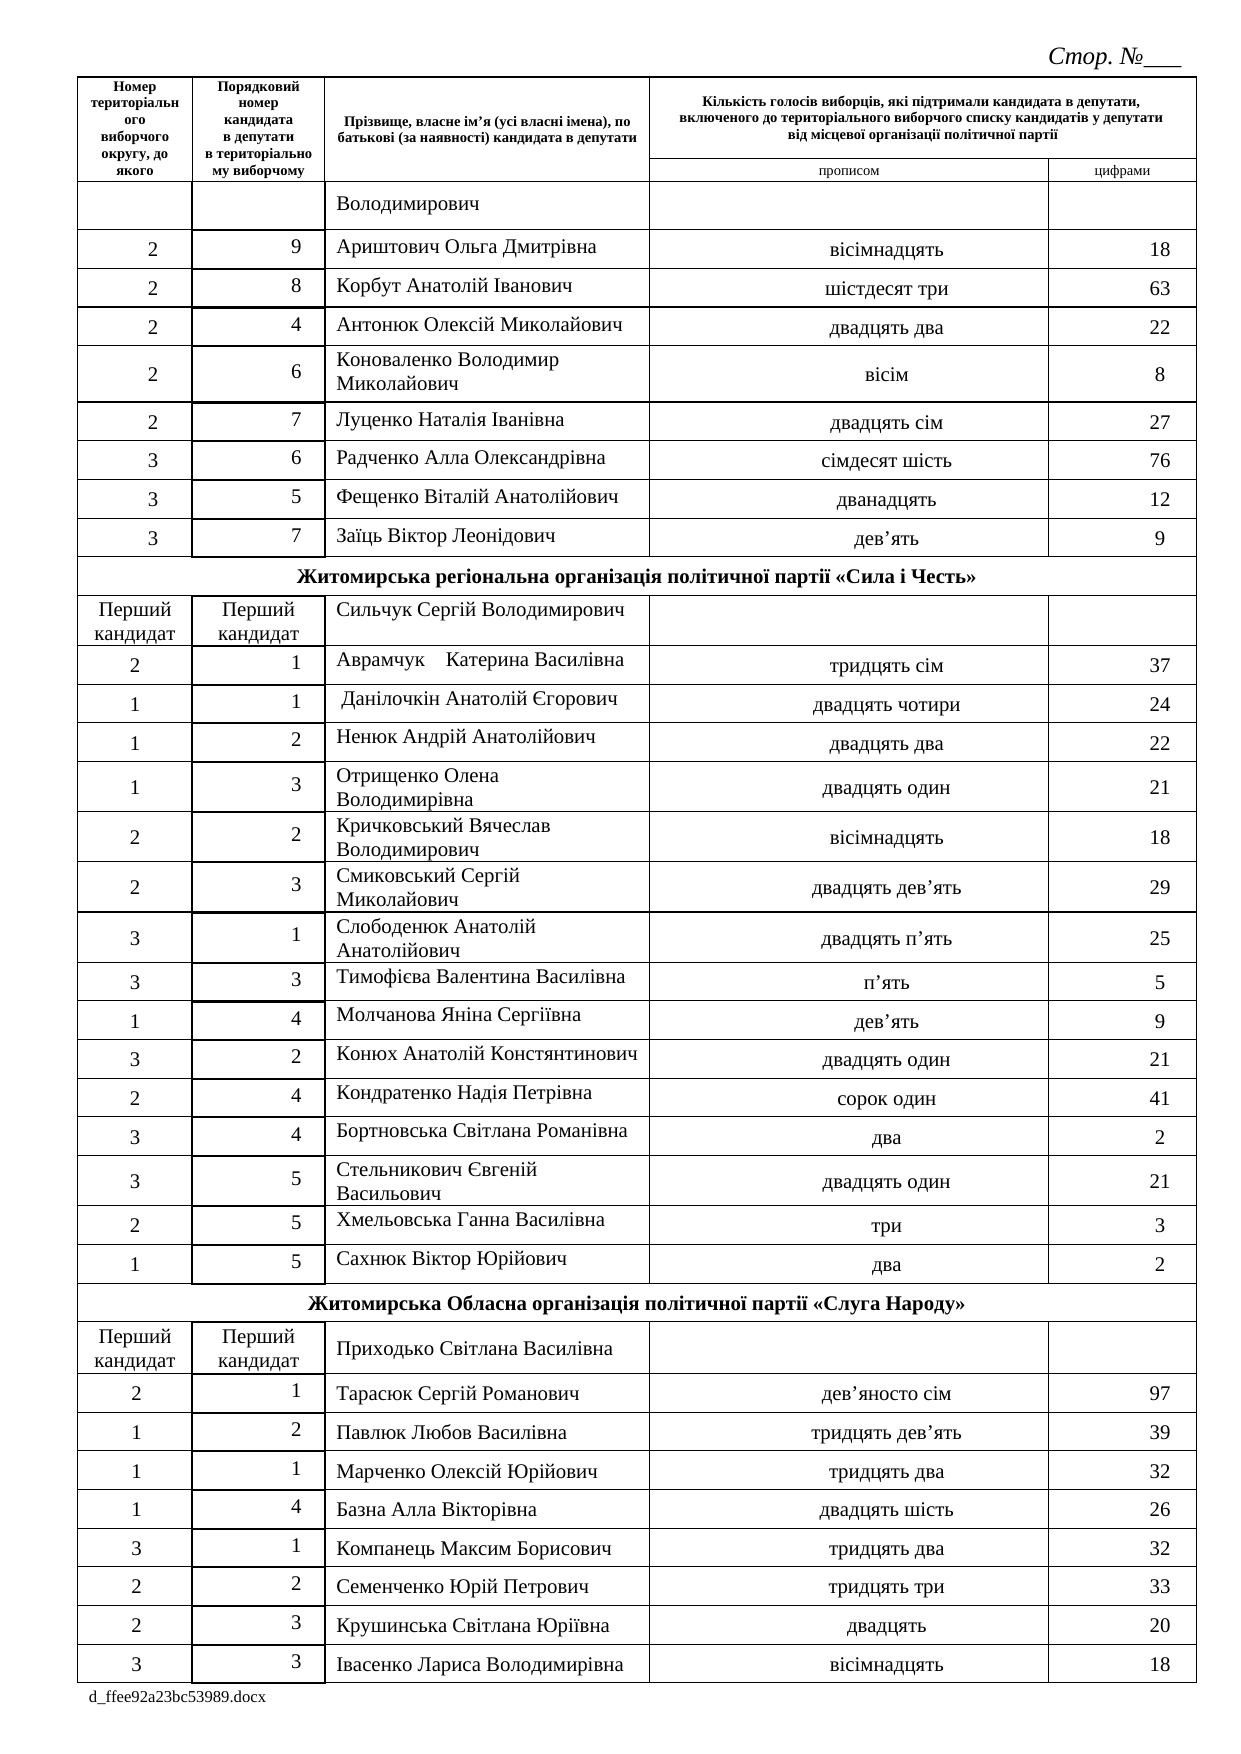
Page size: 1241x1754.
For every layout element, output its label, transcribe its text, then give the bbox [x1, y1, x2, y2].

table_cell 4 [193, 1003, 324, 1039]
table_cell 3 [78, 1529, 191, 1566]
table_cell 25 [1049, 913, 1196, 962]
table_cell 21 [1049, 762, 1196, 811]
table_cell 2 [78, 1567, 191, 1605]
table_cell 1 [193, 1530, 324, 1566]
table_cell Аврамчук Катерина Василівна [326, 646, 649, 683]
table_cell 3 [78, 441, 191, 479]
table_cell п’ять [650, 963, 1048, 1000]
table_cell 2 [78, 1206, 191, 1244]
table_cell вісімнадцять [650, 230, 1048, 268]
table_cell Сахнюк Віктор Юрійович [326, 1245, 649, 1282]
table_cell сімдесят шість [650, 441, 1048, 479]
table_cell дев’ять [650, 519, 1048, 556]
table_cell тридцять два [650, 1451, 1048, 1489]
table_cell Компанець Максим Борисович [326, 1529, 649, 1566]
table_cell 37 [1049, 646, 1196, 683]
table_cell 7 [193, 520, 324, 556]
table_cell 2 [78, 812, 191, 861]
table_cell Корбут Анатолій Іванович [326, 269, 649, 306]
table_cell 3 [193, 964, 324, 1000]
table_cell 3 [78, 480, 191, 517]
table_header Прізвище, власне ім’я (усі власні імена), по батькові (за наявності) кандидата в депутати [325, 78, 649, 181]
table_cell 5 [193, 481, 324, 517]
table_cell 2 [78, 230, 191, 268]
table_cell 9 [1049, 519, 1196, 556]
table_cell Житомирська регіональна організація політичної партії «Сила і Честь» [78, 557, 1196, 595]
table_cell 3 [193, 863, 324, 911]
table_cell 1 [78, 182, 191, 229]
table_cell вісімнадцять [650, 1645, 1048, 1682]
table_cell 3 [78, 1645, 191, 1682]
table_cell 18 [1049, 812, 1196, 861]
table_cell 3 [78, 963, 191, 1000]
table_cell 2 [193, 1414, 324, 1450]
table_cell 4 [193, 1491, 324, 1527]
table_cell двадцять сім [650, 403, 1048, 440]
table_cell 2 [78, 1374, 191, 1412]
table_cell 24 [1049, 685, 1196, 722]
table_cell двадцять шість [650, 1490, 1048, 1527]
table_cell 8 [193, 270, 324, 306]
table_cell два [650, 1245, 1048, 1282]
table_cell 1 [193, 1452, 324, 1489]
table_cell Хмельовська Ганна Василівна [326, 1206, 649, 1244]
table_cell 2 [78, 269, 191, 306]
table_cell Перший кандидат [78, 596, 191, 645]
table_cell 1 [78, 1413, 191, 1450]
table_cell 22 [1049, 723, 1196, 761]
table_cell 3 [193, 1607, 324, 1643]
table_cell 97 [1049, 1374, 1196, 1412]
table_cell 1 [193, 647, 324, 683]
table_cell 2 [1049, 1245, 1196, 1282]
table_cell 7 [193, 404, 324, 440]
table_cell чотири [650, 182, 1048, 229]
table_cell [1049, 1322, 1196, 1373]
table_cell Бортновська Світлана Романівна [326, 1117, 649, 1155]
table_cell два [650, 1117, 1048, 1155]
table_cell [650, 1322, 1048, 1373]
table_cell Приходько Світлана Василівна [326, 1322, 649, 1373]
table_cell Ненюк Андрій Анатолійович [326, 723, 649, 761]
table_cell 6 [193, 347, 324, 401]
table_cell 2 [78, 862, 191, 911]
table_cell 2 [193, 724, 324, 761]
table_cell 1 [78, 1451, 191, 1489]
table_cell 2 [78, 308, 191, 345]
table_cell 2 [78, 346, 191, 401]
table_cell [650, 596, 1048, 645]
table_cell двадцять один [650, 1156, 1048, 1205]
table_cell 2 [193, 1568, 324, 1605]
table_cell 1 [193, 686, 324, 722]
table_cell 2 [78, 646, 191, 683]
table_cell Павлюк Любов Василівна [326, 1413, 649, 1450]
table_cell вісімнадцять [650, 812, 1048, 861]
table_cell Конюх Анатолій Констянтинович [326, 1040, 649, 1078]
table_cell Слободенюк Анатолій Анатолійович [326, 913, 649, 962]
table_cell 6 [193, 442, 324, 479]
table_cell 18 [1049, 230, 1196, 268]
table_cell тридцять сім [650, 646, 1048, 683]
table_header Порядковий номер кандидата в депутати в територіальному виборчому списку [193, 78, 324, 181]
table_cell двадцять [650, 1606, 1048, 1643]
table_cell Луценко Наталія Іванівна [326, 403, 649, 440]
table_cell 39 [1049, 1413, 1196, 1450]
table_cell двадцять один [650, 1040, 1048, 1078]
table_cell 76 [1049, 441, 1196, 479]
table_cell 3 [78, 1040, 191, 1078]
table_cell 5 [193, 1246, 324, 1282]
table_cell 3 [193, 763, 324, 811]
table_cell Смиковський Сергій Миколайович [326, 862, 649, 911]
table_cell 1 [78, 1245, 191, 1282]
table_cell 21 [1049, 1040, 1196, 1078]
table_cell 1 [193, 1375, 324, 1412]
table_cell 63 [1049, 269, 1196, 306]
table_cell 8 [1049, 346, 1196, 401]
table_cell 3 [78, 913, 191, 962]
table_cell 2 [78, 1606, 191, 1643]
table_cell 41 [1049, 1079, 1196, 1116]
table_cell 9 [1049, 1001, 1196, 1039]
table_cell 32 [1049, 1451, 1196, 1489]
table_cell 21 [1049, 1156, 1196, 1205]
table_cell 2 [1049, 1117, 1196, 1155]
table_cell Базна Алла Вікторівна [326, 1490, 649, 1527]
table_cell вісім [650, 346, 1048, 401]
table_cell Ариштович Ольга Дмитрівна [326, 230, 649, 268]
table_cell 4 [193, 1080, 324, 1116]
table_cell 12 [1049, 480, 1196, 517]
table_cell тридцять два [650, 1529, 1048, 1566]
table_cell 4 [1049, 182, 1196, 229]
table_cell тридцять дев’ять [650, 1413, 1048, 1450]
table_cell Крушинська Світлана Юріївна [326, 1606, 649, 1643]
table_header Кількість голосів виборців, які підтримали кандидата в депутати, включеного до територіального виборчого списку кандидатів у депутати від місцевої організації політичної партії [650, 78, 1196, 158]
table_cell двадцять п’ять [650, 913, 1048, 962]
table_cell Антонюк Олексій Миколайович [326, 308, 649, 345]
table_cell 5 [193, 1157, 324, 1205]
table_cell 18 [1049, 1645, 1196, 1682]
table_cell двадцять один [650, 762, 1048, 811]
table_cell Семенченко Юрій Петрович [326, 1567, 649, 1605]
table_cell двадцять дев’ять [650, 862, 1048, 911]
table_cell 5 [193, 1207, 324, 1244]
table_cell дев’яносто сім [650, 1374, 1048, 1412]
table_cell двадцять чотири [650, 685, 1048, 722]
table_cell 1 [78, 723, 191, 761]
table_cell 2 [193, 813, 324, 861]
table_cell Перший кандидат [193, 1323, 324, 1373]
table_cell Тимофієва Валентина Василівна [326, 963, 649, 1000]
table_cell 3 [193, 1646, 324, 1682]
table_cell 26 [1049, 1490, 1196, 1527]
table_cell Тарасюк Сергій Романович [326, 1374, 649, 1412]
table_cell 3 [78, 519, 191, 556]
table_cell Отрищенко Олена Володимирівна [326, 762, 649, 811]
table_cell 9 [193, 231, 324, 268]
table_header Номер територіального виборчого округу, до якого віднесено кандидата в депутати [78, 78, 192, 181]
table_cell сорок один [650, 1079, 1048, 1116]
table_cell 3 [78, 1156, 191, 1205]
table_cell 2 [78, 403, 191, 440]
table_cell Кучеренко Віктор Володимирович [326, 182, 649, 229]
table_cell 5 [1049, 963, 1196, 1000]
table_cell цифрами [1049, 159, 1196, 181]
table_cell три [650, 1206, 1048, 1244]
table_cell Івасенко Лариса Володимирівна [326, 1645, 649, 1682]
table_cell Радченко Алла Олександрівна [326, 441, 649, 479]
table_cell Заїць Віктор Леонідович [326, 519, 649, 556]
table_cell 27 [1049, 403, 1196, 440]
table_cell 1 [78, 685, 191, 722]
table_cell Перший кандидат [193, 597, 324, 645]
table_cell Марченко Олексій Юрійович [326, 1451, 649, 1489]
table_cell 4 [193, 1118, 324, 1155]
table_cell 2 [193, 1041, 324, 1078]
table_cell Перший кандидат [78, 1322, 191, 1373]
table_cell Житомирська Обласна організація політичної партії «Слуга Народу» [78, 1284, 1196, 1321]
table_cell 3 [1049, 1206, 1196, 1244]
table_cell дванадцять [650, 480, 1048, 517]
table_cell 4 [193, 309, 324, 345]
table_cell Кричковський Вячеслав Володимирович [326, 812, 649, 861]
table_cell 1 [193, 914, 324, 962]
table_cell шістдесят три [650, 269, 1048, 306]
table_cell 33 [1049, 1567, 1196, 1605]
table_cell дев’ять [650, 1001, 1048, 1039]
table_cell Сильчук Сергій Володимирович [326, 596, 649, 645]
table_cell 20 [1049, 1606, 1196, 1643]
table_cell Данілочкін Анатолій Єгорович [326, 685, 649, 722]
table_cell 3 [78, 1117, 191, 1155]
table_cell Фещенко Віталій Анатолійович [326, 480, 649, 517]
table_cell 32 [1049, 1529, 1196, 1566]
table_cell 1 [78, 762, 191, 811]
table_cell двадцять два [650, 308, 1048, 345]
table_cell 29 [1049, 862, 1196, 911]
table_cell Кондратенко Надія Петрівна [326, 1079, 649, 1116]
table_cell 1 [78, 1490, 191, 1527]
table_cell Коноваленко Володимир Миколайович [326, 346, 649, 401]
table_cell Молчанова Яніна Сергіївна [326, 1001, 649, 1039]
table_cell тридцять три [650, 1567, 1048, 1605]
table_cell 2 [78, 1079, 191, 1116]
table_cell двадцять два [650, 723, 1048, 761]
table_cell 7 [193, 182, 324, 229]
table_cell [1049, 596, 1196, 645]
table_cell 22 [1049, 308, 1196, 345]
table_cell Стельникович Євгеній Васильович [326, 1156, 649, 1205]
table_cell 1 [78, 1001, 191, 1039]
table_cell прописом [650, 159, 1048, 181]
